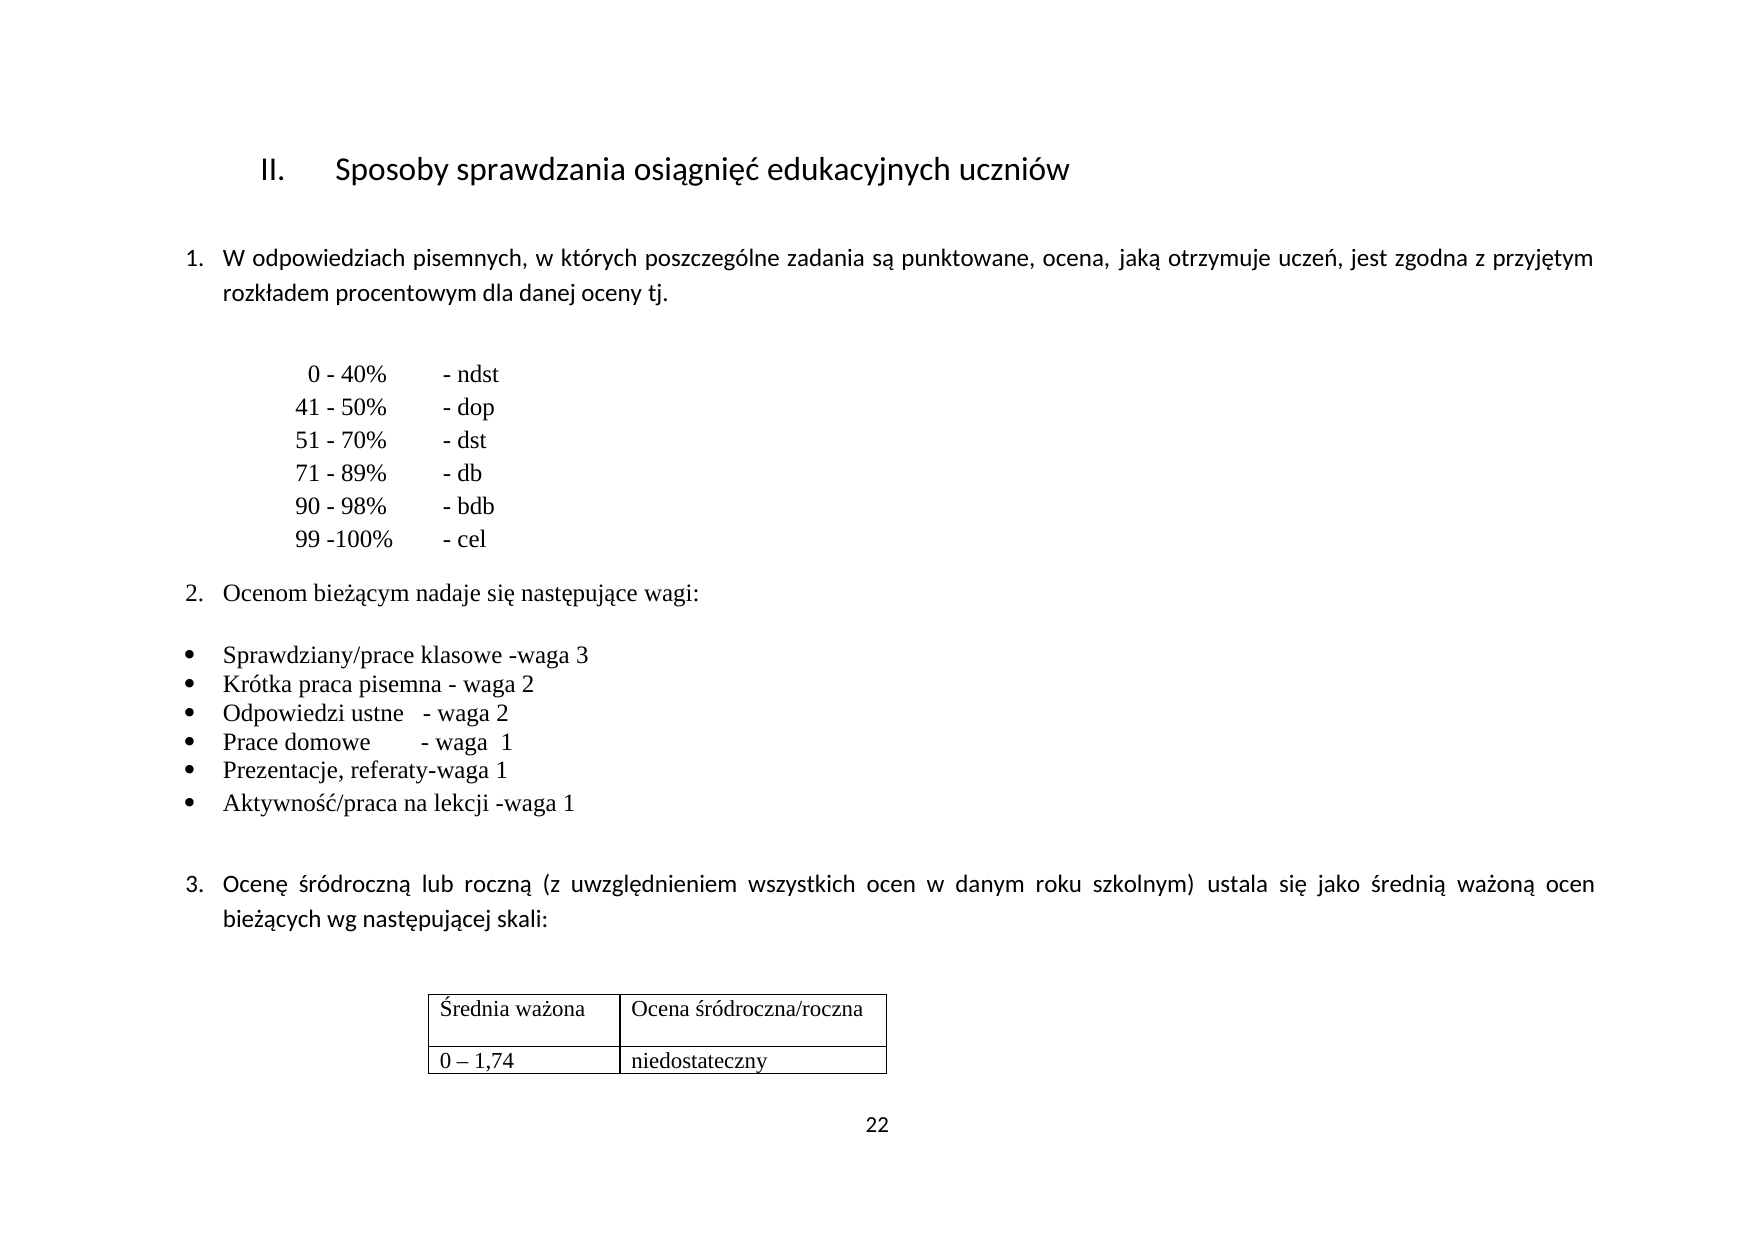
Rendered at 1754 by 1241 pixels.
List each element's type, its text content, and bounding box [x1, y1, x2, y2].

text 0 - 40% - ndst 41 - 50% - dop 51 - 70% - dst 71 - 89% - db 90 - 98% - bdb 99 -100% - cel [295, 359, 1606, 553]
list W odpowiedziach pisemnych, w których poszczególne zadania są punktowane, ocena, jaką otrzymuje uczeń, jest zgodna z przyjętym rozkładem procentowym dla danej oceny tj. [185, 242, 1594, 308]
table_header Średnia ważona [429, 995, 619, 1046]
list Krótka praca pisemna - waga 2 [185, 669, 1606, 698]
table_cell 0 – 1,74 [429, 1047, 619, 1073]
table_cell niedostateczny [621, 1047, 886, 1073]
table_header Ocena śródroczna/roczna [621, 995, 886, 1046]
list Ocenę śródroczną lub roczną (z uwzględnieniem wszystkich ocen w danym roku szkolnym) ustala się jako średnią ważoną ocen bieżących wg następującej skali: [185, 868, 1595, 933]
list Prace domowe - waga 1 [185, 727, 1606, 756]
list Aktywność/praca na lekcji -waga 1 [185, 784, 1606, 818]
list Ocenom bieżącym nadaje się następujące wagi: [185, 578, 1606, 607]
list Sposoby sprawdzania osiągnięć edukacyjnych uczniów [260, 148, 1606, 188]
list Odpowiedzi ustne - waga 2 [185, 698, 1606, 727]
list Sprawdziany/prace klasowe -waga 3 [185, 641, 1606, 669]
list Prezentacje, referaty-waga 1 [185, 756, 1606, 784]
